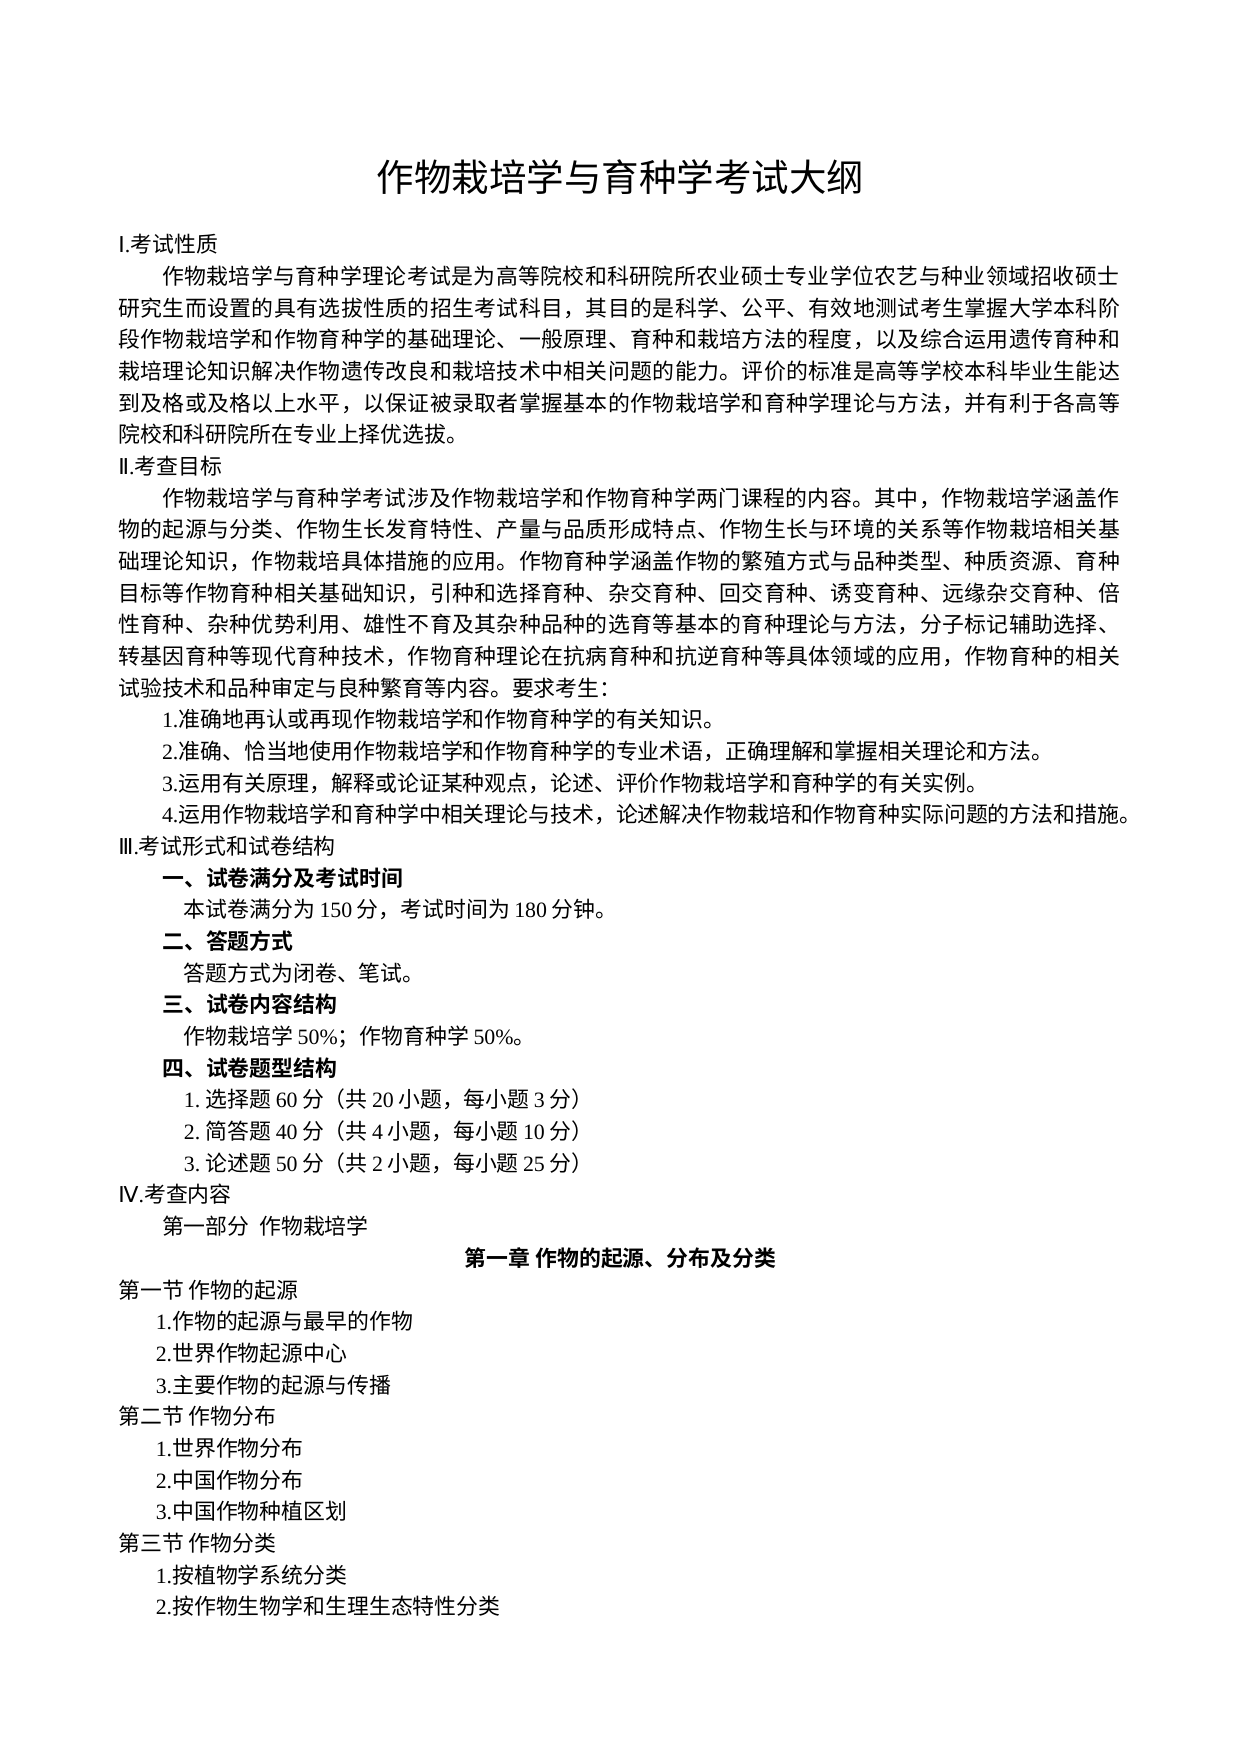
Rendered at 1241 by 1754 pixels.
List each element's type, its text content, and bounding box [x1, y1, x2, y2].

text 二、答题方式 [118, 924, 1122, 956]
text 2.准确、恰当地使用作物栽培学和作物育种学的专业术语，正确理解和掌握相关理论和方法。 [118, 734, 1122, 766]
text 第三节 作物分类 [118, 1526, 1122, 1558]
text 3.中国作物种植区划 [156, 1494, 1122, 1526]
text 3.运用有关原理，解释或论证某种观点，论述、评价作物栽培学和育种学的有关实例。 [118, 766, 1122, 797]
text 2.世界作物起源中心 [156, 1336, 1122, 1368]
text 作物栽培学50%；作物育种学50%。 [118, 1019, 1122, 1051]
text 1.按植物学系统分类 [156, 1558, 1122, 1589]
text 四、试卷题型结构 [118, 1051, 1122, 1082]
text Ⅳ.考查内容 [118, 1177, 1122, 1209]
text 三、试卷内容结构 [118, 987, 1122, 1019]
text 4.运用作物栽培学和育种学中相关理论与技术，论述解决作物栽培和作物育种实际问题的方法和措施。 [118, 797, 1122, 829]
text 作物栽培学与育种学理论考试是为高等院校和科研院所农业硕士专业学位农艺与种业领域招收硕士研究生而设置的具有选拔性质的招生考试科目，其目的是科学、公平、有效地测试考生掌握大学本科阶段作物栽培学和作物育种学的基础理论、一般原理、育种和栽培方法的程度，以及综合运用遗传育种和栽培理论知识解决作物遗传改良和栽培技术中相关问题的能力。评价的标准是高等学校本科毕业生能达到及格或及格以上水平，以保证被录取者掌握基本的作物栽培学和育种学理论与方法，并有利于各高等院校和科研院所在专业上择优选拔。 [118, 259, 1122, 449]
text 1.世界作物分布 [156, 1431, 1122, 1463]
text 第一部分 作物栽培学 [118, 1209, 1122, 1241]
text 2.按作物生物学和生理生态特性分类 [156, 1589, 1122, 1621]
text 2.中国作物分布 [156, 1463, 1122, 1494]
text 1.准确地再认或再现作物栽培学和作物育种学的有关知识。 [118, 702, 1122, 734]
text 2. 简答题40分（共4小题，每小题10分） [118, 1114, 1122, 1146]
text 3.主要作物的起源与传播 [156, 1368, 1122, 1399]
text 作物栽培学与育种学考试大纲 [118, 148, 1122, 202]
text 第二节 作物分布 [118, 1399, 1122, 1431]
text 1.作物的起源与最早的作物 [156, 1304, 1122, 1336]
text Ⅲ.考试形式和试卷结构 [118, 829, 1122, 861]
text 3. 论述题50分（共2小题，每小题25分） [118, 1146, 1122, 1177]
text Ⅰ.考试性质 [118, 227, 1122, 259]
text 作物栽培学与育种学考试涉及作物栽培学和作物育种学两门课程的内容。其中，作物栽培学涵盖作物的起源与分类、作物生长发育特性、产量与品质形成特点、作物生长与环境的关系等作物栽培相关基础理论知识，作物栽培具体措施的应用。作物育种学涵盖作物的繁殖方式与品种类型、种质资源、育种目标等作物育种相关基础知识，引种和选择育种、杂交育种、回交育种、诱变育种、远缘杂交育种、倍性育种、杂种优势利用、雄性不育及其杂种品种的选育等基本的育种理论与方法，分子标记辅助选择、转基因育种等现代育种技术，作物育种理论在抗病育种和抗逆育种等具体领域的应用，作物育种的相关试验技术和品种审定与良种繁育等内容。要求考生： [118, 481, 1122, 702]
text Ⅱ.考查目标 [118, 449, 1122, 481]
text 1. 选择题60分（共20小题，每小题3分） [118, 1082, 1122, 1114]
text 第一节 作物的起源 [118, 1273, 1122, 1304]
text 一、试卷满分及考试时间 [118, 861, 1122, 892]
text 第一章 作物的起源、分布及分类 [118, 1241, 1122, 1273]
text 答题方式为闭卷、笔试。 [118, 956, 1122, 987]
text 本试卷满分为150分，考试时间为180分钟。 [118, 892, 1122, 924]
